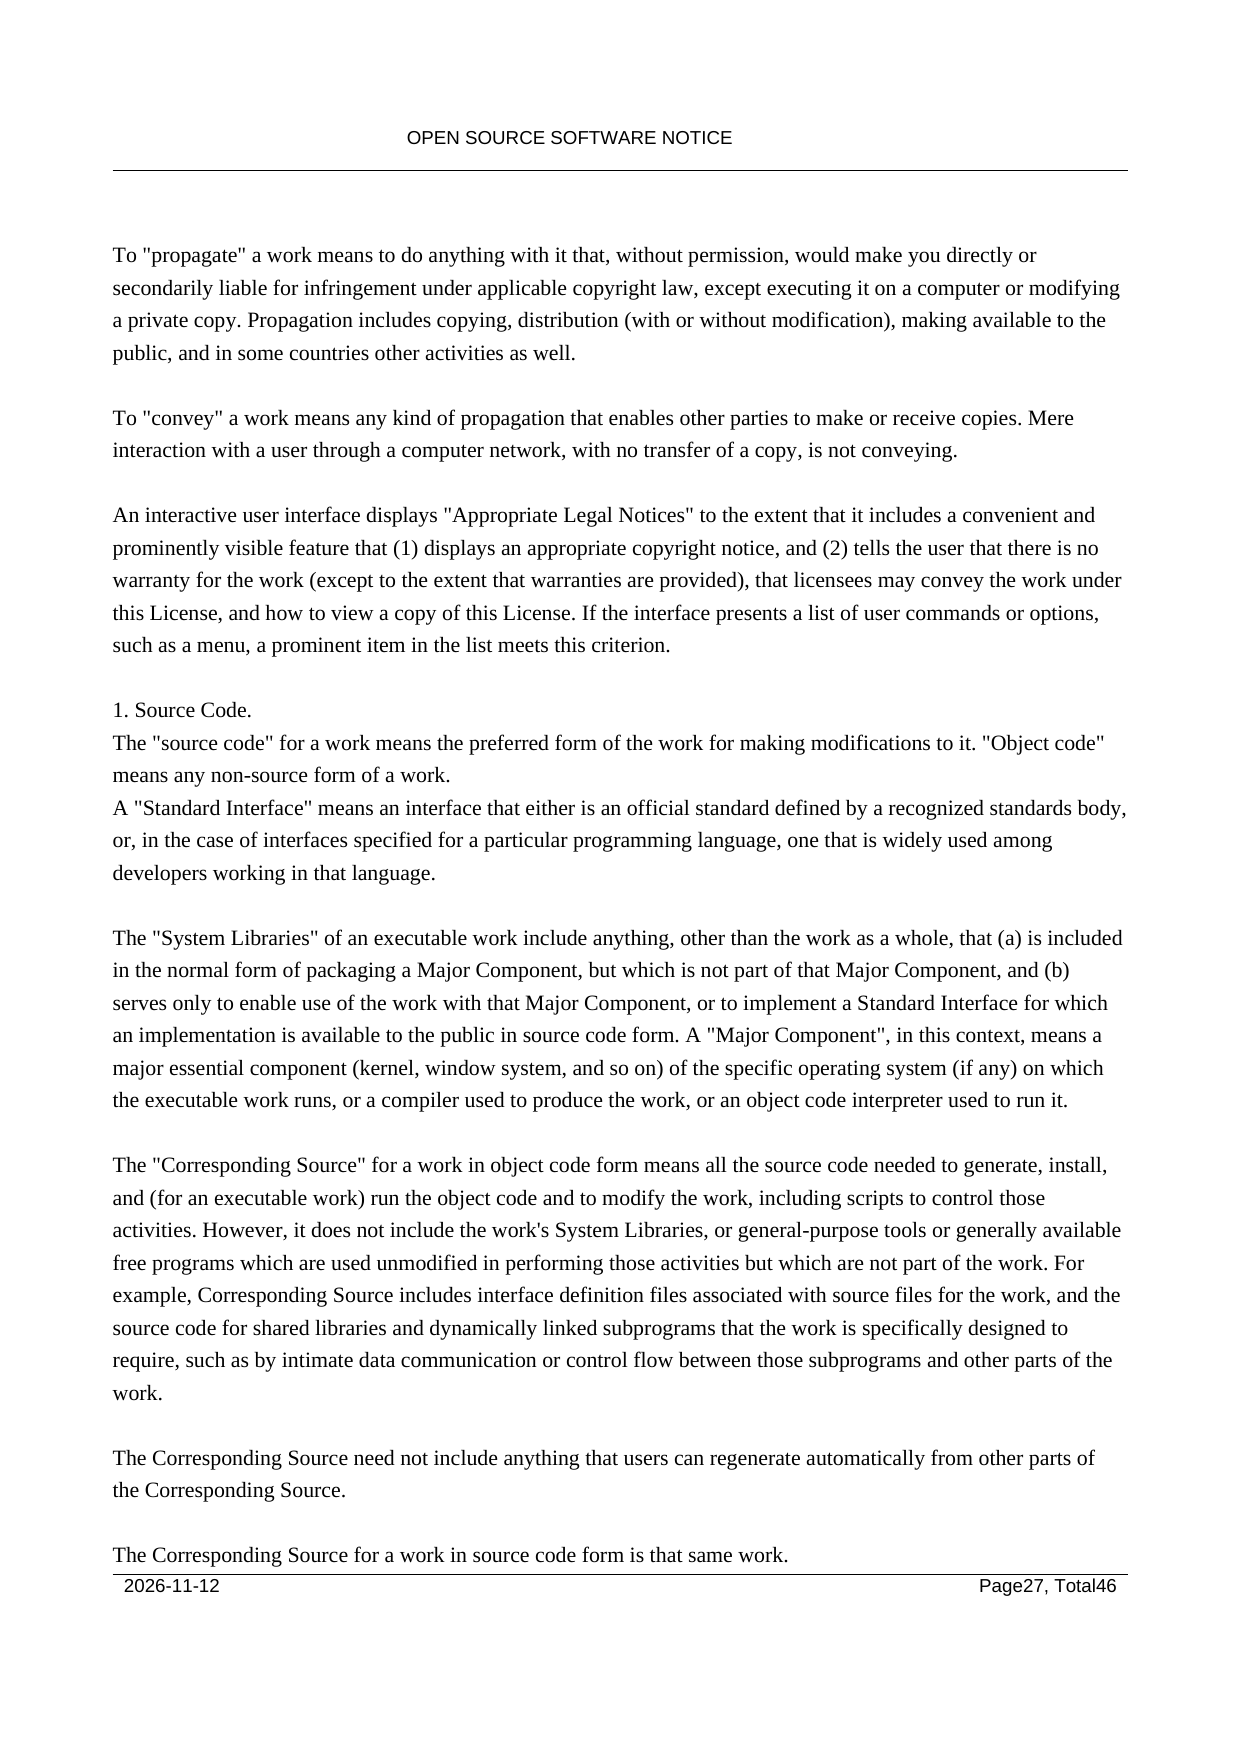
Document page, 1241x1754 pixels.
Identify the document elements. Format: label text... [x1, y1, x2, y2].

text An interactive user interface displays "Appropriate Legal Notices" to the extent that it includes a convenient and prominently visible feature that (1) displays an appropriate copyright notice, and (2) tells the user that there is no warranty for the work (except to the extent that warranties are provided), that licensees may convey the work under this License, and how to view a copy of this License. If the interface presents a list of user commands or options, such as a menu, a prominent item in the list meets this criterion. [112, 499, 1128, 661]
text The Corresponding Source need not include anything that users can regenerate automatically from other parts of the Corresponding Source. [112, 1441, 1128, 1506]
text The "source code" for a work means the preferred form of the work for making modifications to it. "Object code" means any non-source form of a work. [112, 726, 1128, 791]
text The Corresponding Source for a work in source code form is that same work. [112, 1539, 1128, 1571]
text To "propagate" a work means to do anything with it that, without permission, would make you directly or secondarily liable for infringement under applicable copyright law, except executing it on a computer or modifying a private copy. Propagation includes copying, distribution (with or without modification), making available to the public, and in some countries other activities as well. [112, 239, 1128, 369]
text 1. Source Code. [112, 694, 1128, 726]
text To "convey" a work means any kind of propagation that enables other parties to make or receive copies. Mere interaction with a user through a computer network, with no transfer of a copy, is not conveying. [112, 401, 1128, 466]
text The "Corresponding Source" for a work in object code form means all the source code needed to generate, install, and (for an executable work) run the object code and to modify the work, including scripts to control those activities. However, it does not include the work's System Libraries, or general-purpose tools or generally available free programs which are used unmodified in performing those activities but which are not part of the work. For example, Corresponding Source includes interface definition files associated with source files for the work, and the source code for shared libraries and dynamically linked subprograms that the work is specifically designed to require, such as by intimate data communication or control flow between those subprograms and other parts of the work. [112, 1149, 1128, 1409]
text A "Standard Interface" means an interface that either is an official standard defined by a recognized standards body, or, in the case of interfaces specified for a particular programming language, one that is widely used among developers working in that language. [112, 791, 1128, 889]
text The "System Libraries" of an executable work include anything, other than the work as a whole, that (a) is included in the normal form of packaging a Major Component, but which is not part of that Major Component, and (b) serves only to enable use of the work with that Major Component, or to implement a Standard Interface for which an implementation is available to the public in source code form. A "Major Component", in this context, means a major essential component (kernel, window system, and so on) of the specific operating system (if any) on which the executable work runs, or a compiler used to produce the work, or an object code interpreter used to run it. [112, 921, 1128, 1116]
